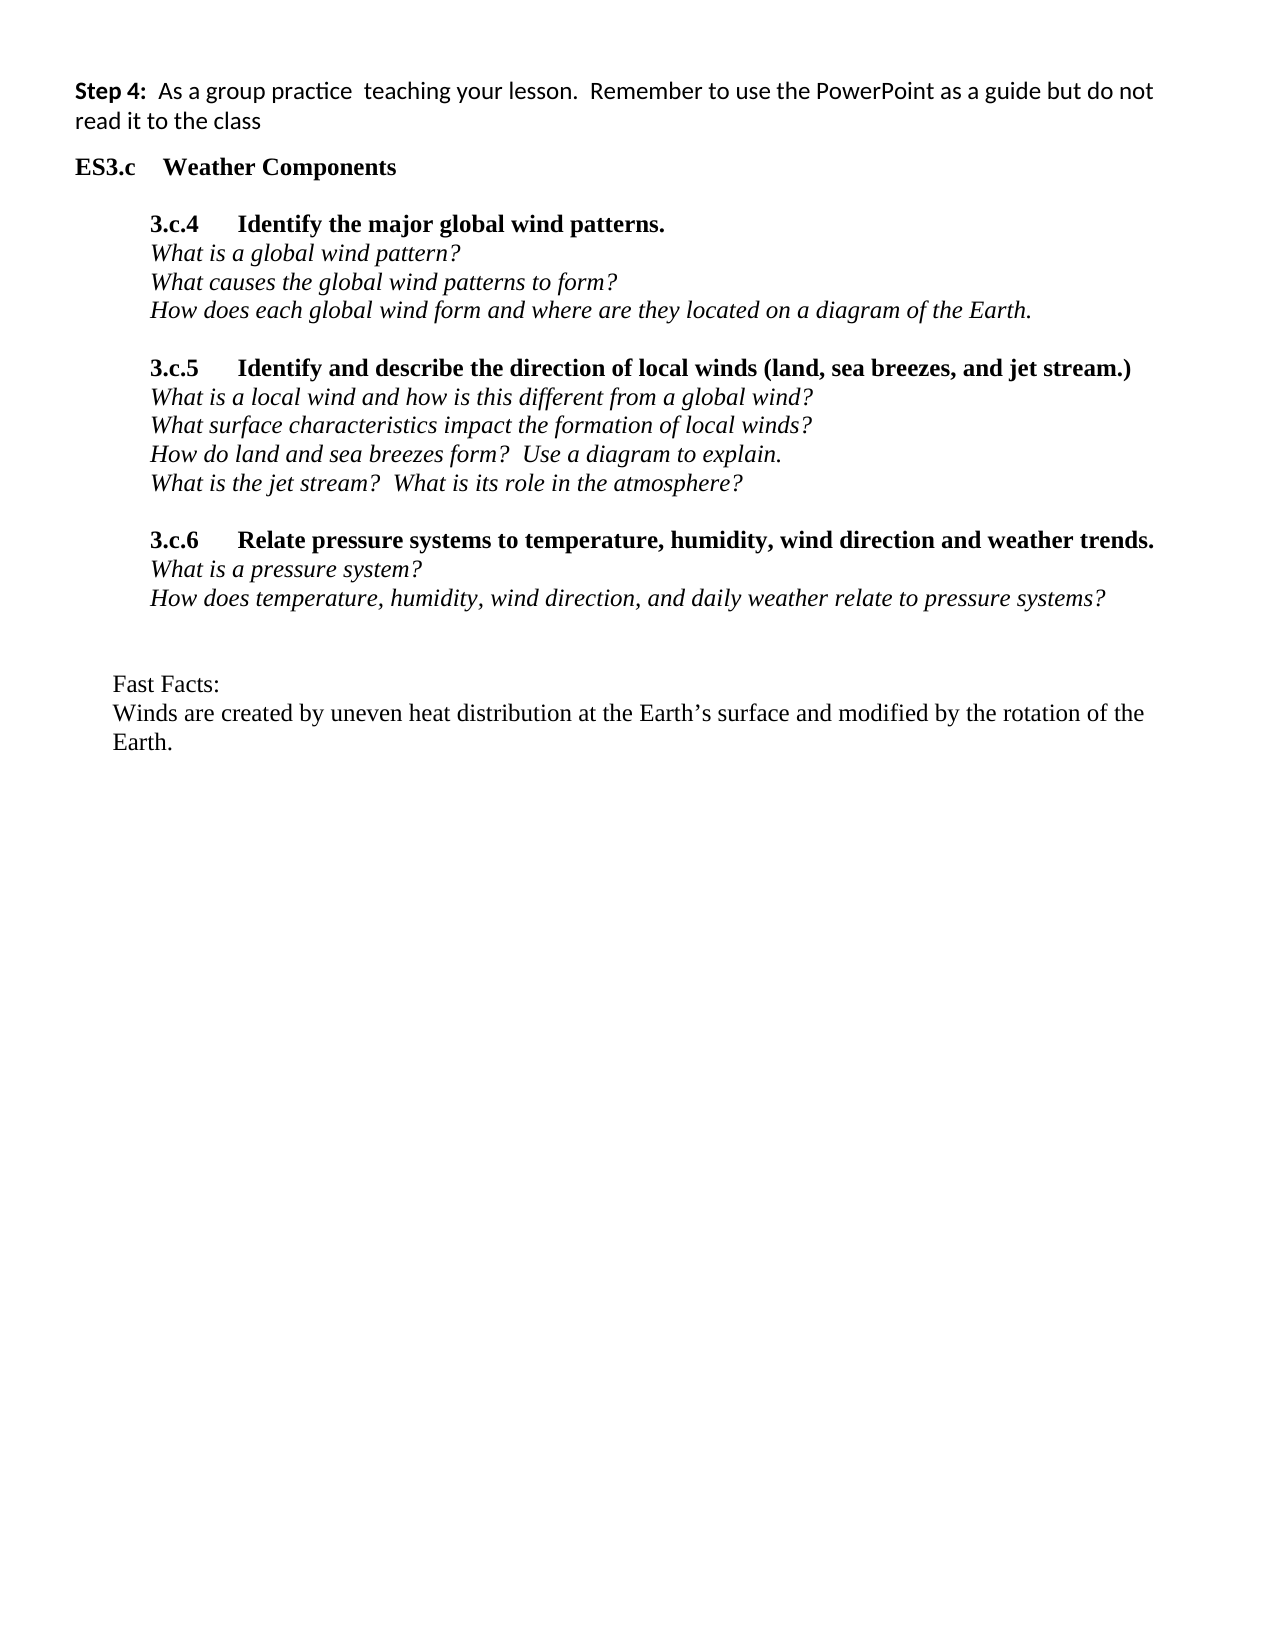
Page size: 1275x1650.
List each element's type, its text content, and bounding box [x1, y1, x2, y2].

text What is the jet stream? What is its role in the atmosphere? [150, 468, 1200, 497]
text What is a global wind pattern? [150, 238, 1200, 267]
text Step 4: As a group practice teaching your lesson. Remember to use the PowerPoint as a guide but do not read it to the class [75, 75, 1200, 136]
text 3.c.6 Relate pressure systems to temperature, humidity, wind direction and weather trends. [150, 525, 1200, 554]
text How do land and sea breezes form? Use a diagram to explain. [150, 439, 1200, 468]
text How does each global wind form and where are they located on a diagram of the Earth. [150, 295, 1200, 324]
text 3.c.4 Identify the major global wind patterns. [150, 209, 1200, 238]
list Fast Facts: [112, 669, 1200, 698]
text How does temperature, humidity, wind direction, and daily weather relate to pressure systems? [150, 583, 1200, 612]
text What is a pressure system? [150, 554, 1200, 583]
text What surface characteristics impact the formation of local winds? [150, 410, 1200, 439]
text ES3.c Weather Components [75, 152, 1200, 180]
list Winds are created by uneven heat distribution at the Earth’s surface and modified by the rotation of the Earth. [112, 698, 1200, 755]
text What is a local wind and how is this different from a global wind? [150, 382, 1200, 410]
text What causes the global wind patterns to form? [150, 267, 1200, 295]
text 3.c.5 Identify and describe the direction of local winds (land, sea breezes, and jet stream.) [150, 353, 1200, 382]
